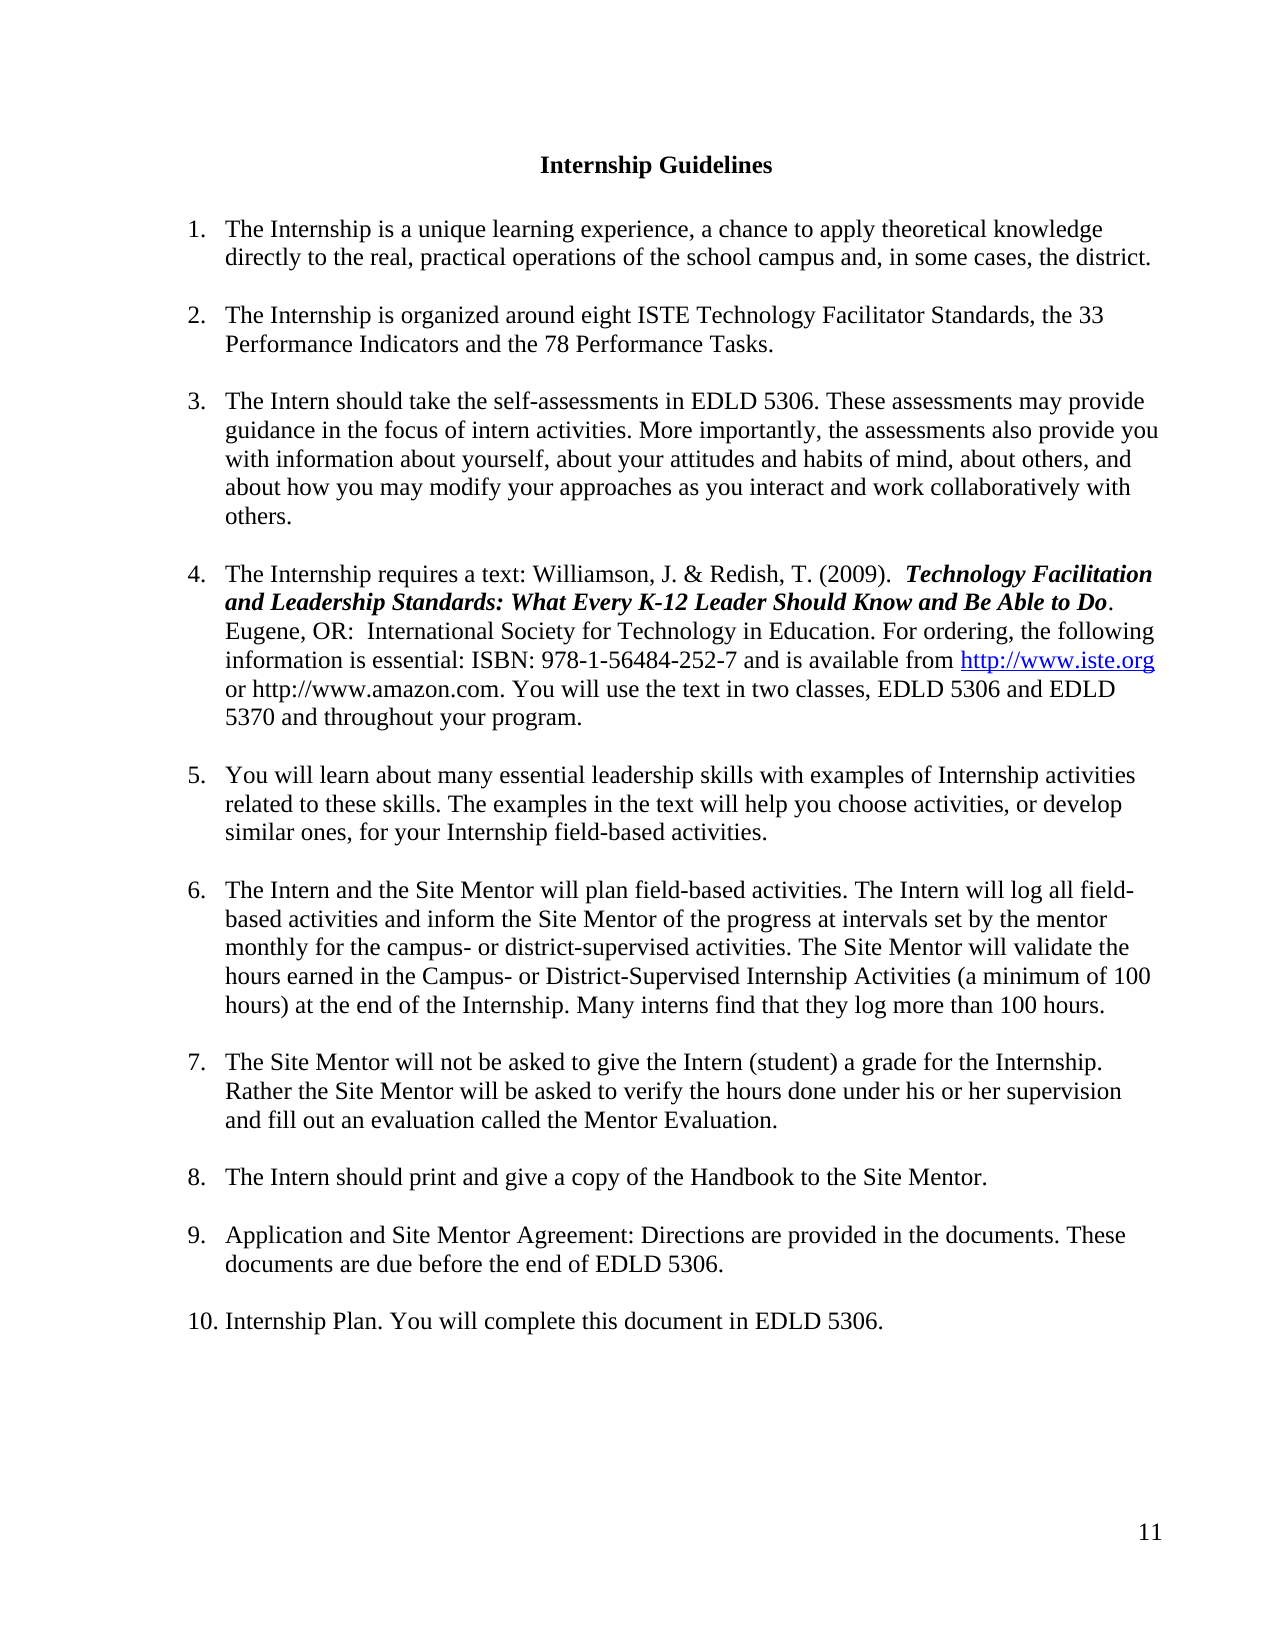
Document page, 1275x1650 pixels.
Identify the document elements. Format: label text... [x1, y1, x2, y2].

subtitle Internship Guidelines [150, 150, 1162, 179]
list The Intern should print and give a copy of the Handbook to the Site Mentor. [187, 1162, 1162, 1191]
list The Intern and the Site Mentor will plan field-based activities. The Intern will log all field-based activities and inform the Site Mentor of the progress at intervals set by the mentor monthly for the campus- or district-supervised activities. The Site Mentor will validate the hours earned in the Campus- or District-Supervised Internship Activities (a minimum of 100 hours) at the end of the Internship. Many interns find that they log more than 100 hours. [187, 875, 1162, 1019]
list Application and Site Mentor Agreement: Directions are provided in the documents. These documents are due before the end of EDLD 5306. [187, 1220, 1162, 1277]
list The Internship is organized around eight ISTE Technology Facilitator Standards, the 33 Performance Indicators and the 78 Performance Tasks. [187, 300, 1162, 357]
list The Intern should take the self-assessments in EDLD 5306. These assessments may provide guidance in the focus of intern activities. More importantly, the assessments also provide you with information about yourself, about your attitudes and habits of mind, about others, and about how you may modify your approaches as you interact and work collaboratively with others. [187, 386, 1162, 530]
list You will learn about many essential leadership skills with examples of Internship activities related to these skills. The examples in the text will help you choose activities, or develop similar ones, for your Internship field-based activities. [187, 760, 1162, 846]
list The Site Mentor will not be asked to give the Intern (student) a grade for the Internship. Rather the Site Mentor will be asked to verify the hours done under his or her supervision and fill out an evaluation called the Mentor Evaluation. [187, 1047, 1162, 1134]
list The Internship is a unique learning experience, a chance to apply theoretical knowledge directly to the real, practical operations of the school campus and, in some cases, the district. [187, 214, 1162, 271]
list Internship Plan. You will complete this document in EDLD 5306. [187, 1306, 1162, 1335]
list The Internship requires a text: Williamson, J. & Redish, T. (2009). Technology Facilitation and Leadership Standards: What Every K-12 Leader Should Know and Be Able to Do. Eugene, OR: International Society for Technology in Education. For ordering, the following information is essential: ISBN: 978-1-56484-252-7 and is available from http://www.iste.org or http://www.amazon.com. You will use the text in two classes, EDLD 5306 and EDLD 5370 and throughout your program. [187, 559, 1162, 731]
